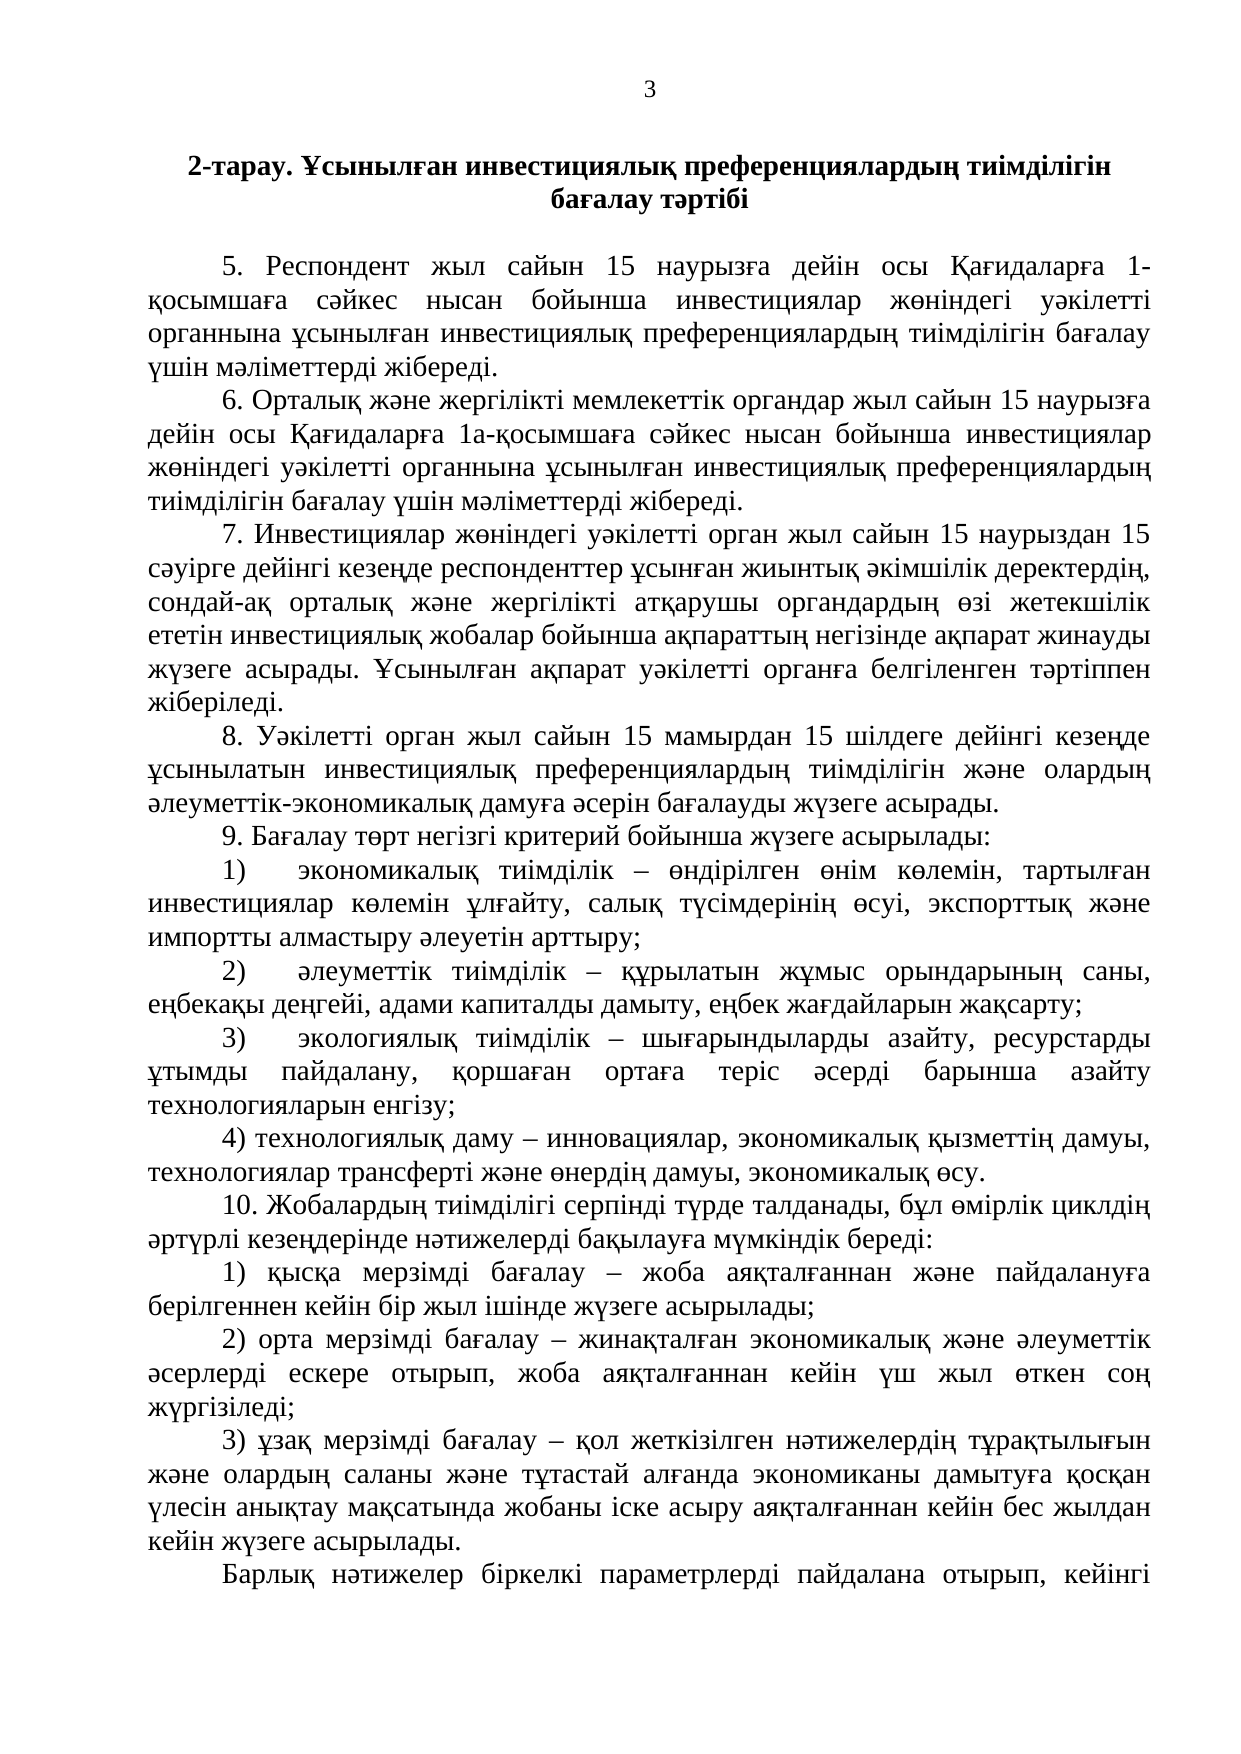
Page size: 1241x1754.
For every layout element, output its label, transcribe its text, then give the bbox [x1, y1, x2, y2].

text 7. Инвестициялар жөніндегі уәкілетті орган жыл сайын 15 наурыздан 15 сәуірге дейінгі кезеңде респонденттер ұсынған жиынтық әкімшілік деректердің, сондай-ақ орталық және жергілікті атқарушы органдардың өзі жетекшілік ететін инвестициялық жобалар бойынша ақпараттың негізінде ақпарат жинауды жүзеге асырады. Ұсынылған ақпарат уәкілетті органға белгіленген тәртіппен жіберіледі. [148, 517, 1152, 718]
text 4) технологиялық даму – инновациялар, экономикалық қызметтің дамуы, технологиялар трансферті және өнердің дамуы, экономикалық өсу. [148, 1120, 1152, 1187]
list экономикалық тиімділік – өндірілген өнім көлемін, тартылған инвестициялар көлемін ұлғайту, салық түсімдерінің өсуі, экспорттық және импортты алмастыру әлеуетін арттыру; [148, 852, 1152, 953]
text 10. Жобалардың тиімділігі серпінді түрде талданады, бұл өмірлік циклдің әртүрлі кезеңдерінде нәтижелерді бақылауға мүмкіндік береді: [148, 1187, 1152, 1254]
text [148, 1556, 1152, 1590]
text 1) қысқа мерзімді бағалау – жоба аяқталғаннан және пайдалануға берілгеннен кейін бір жыл ішінде жүзеге асырылады; [148, 1254, 1152, 1322]
text 6. Орталық және жергiлiктi мемлекеттiк органдар жыл сайын 15 наурызға дейiн осы Қағидаларға 1а-қосымшаға сәйкес нысан бойынша инвестициялар жөнiндегi уәкiлеттi органнына ұсынылған инвестициялық преференциялардың тиімділігін бағалау үшін мәліметтерді жiбередi. [148, 382, 1152, 517]
text 2-тарау. Ұсынылған инвестициялық преференциялардың тиімділігін бағалау тәртібі [148, 148, 1152, 215]
text 2) орта мерзімді бағалау – жинақталған экономикалық және әлеуметтік әсерлерді ескере отырып, жоба аяқталғаннан кейін үш жыл өткен соң жүргізіледі; [148, 1322, 1152, 1422]
list экологиялық тиімділік – шығарындыларды азайту, ресурстарды ұтымды пайдалану, қоршаған ортаға теріс әсерді барынша азайту технологияларын енгізу; [148, 1020, 1152, 1120]
list әлеуметтік тиімділік – құрылатын жұмыс орындарының саны, еңбекақы деңгейі, адами капиталды дамыту, еңбек жағдайларын жақсарту; [148, 953, 1152, 1020]
text 8. Уәкілетті орган жыл сайын 15 мамырдан 15 шілдеге дейінгі кезеңде ұсынылатын инвестициялық преференциялардың тиімділігін және олардың әлеуметтік-экономикалық дамуға әсерін бағалауды жүзеге асырады. [148, 718, 1152, 818]
text 5. Респондент жыл сайын 15 наурызға дейін осы Қағидаларға 1-қосымшаға сәйкес нысан бойынша инвестициялар жөнiндегi уәкiлеттi органнына ұсынылған инвестициялық преференциялардың тиімділігін бағалау үшін мәліметтерді жібереді. [148, 248, 1152, 382]
text 9. Бағалау төрт негізгі критерий бойынша жүзеге асырылады: [148, 818, 1152, 852]
text 3) ұзақ мерзімді бағалау – қол жеткізілген нәтижелердің тұрақтылығын және олардың саланы және тұтастай алғанда экономиканы дамытуға қосқан үлесін анықтау мақсатында жобаны іске асыру аяқталғаннан кейін бес жылдан кейін жүзеге асырылады. [148, 1422, 1152, 1556]
